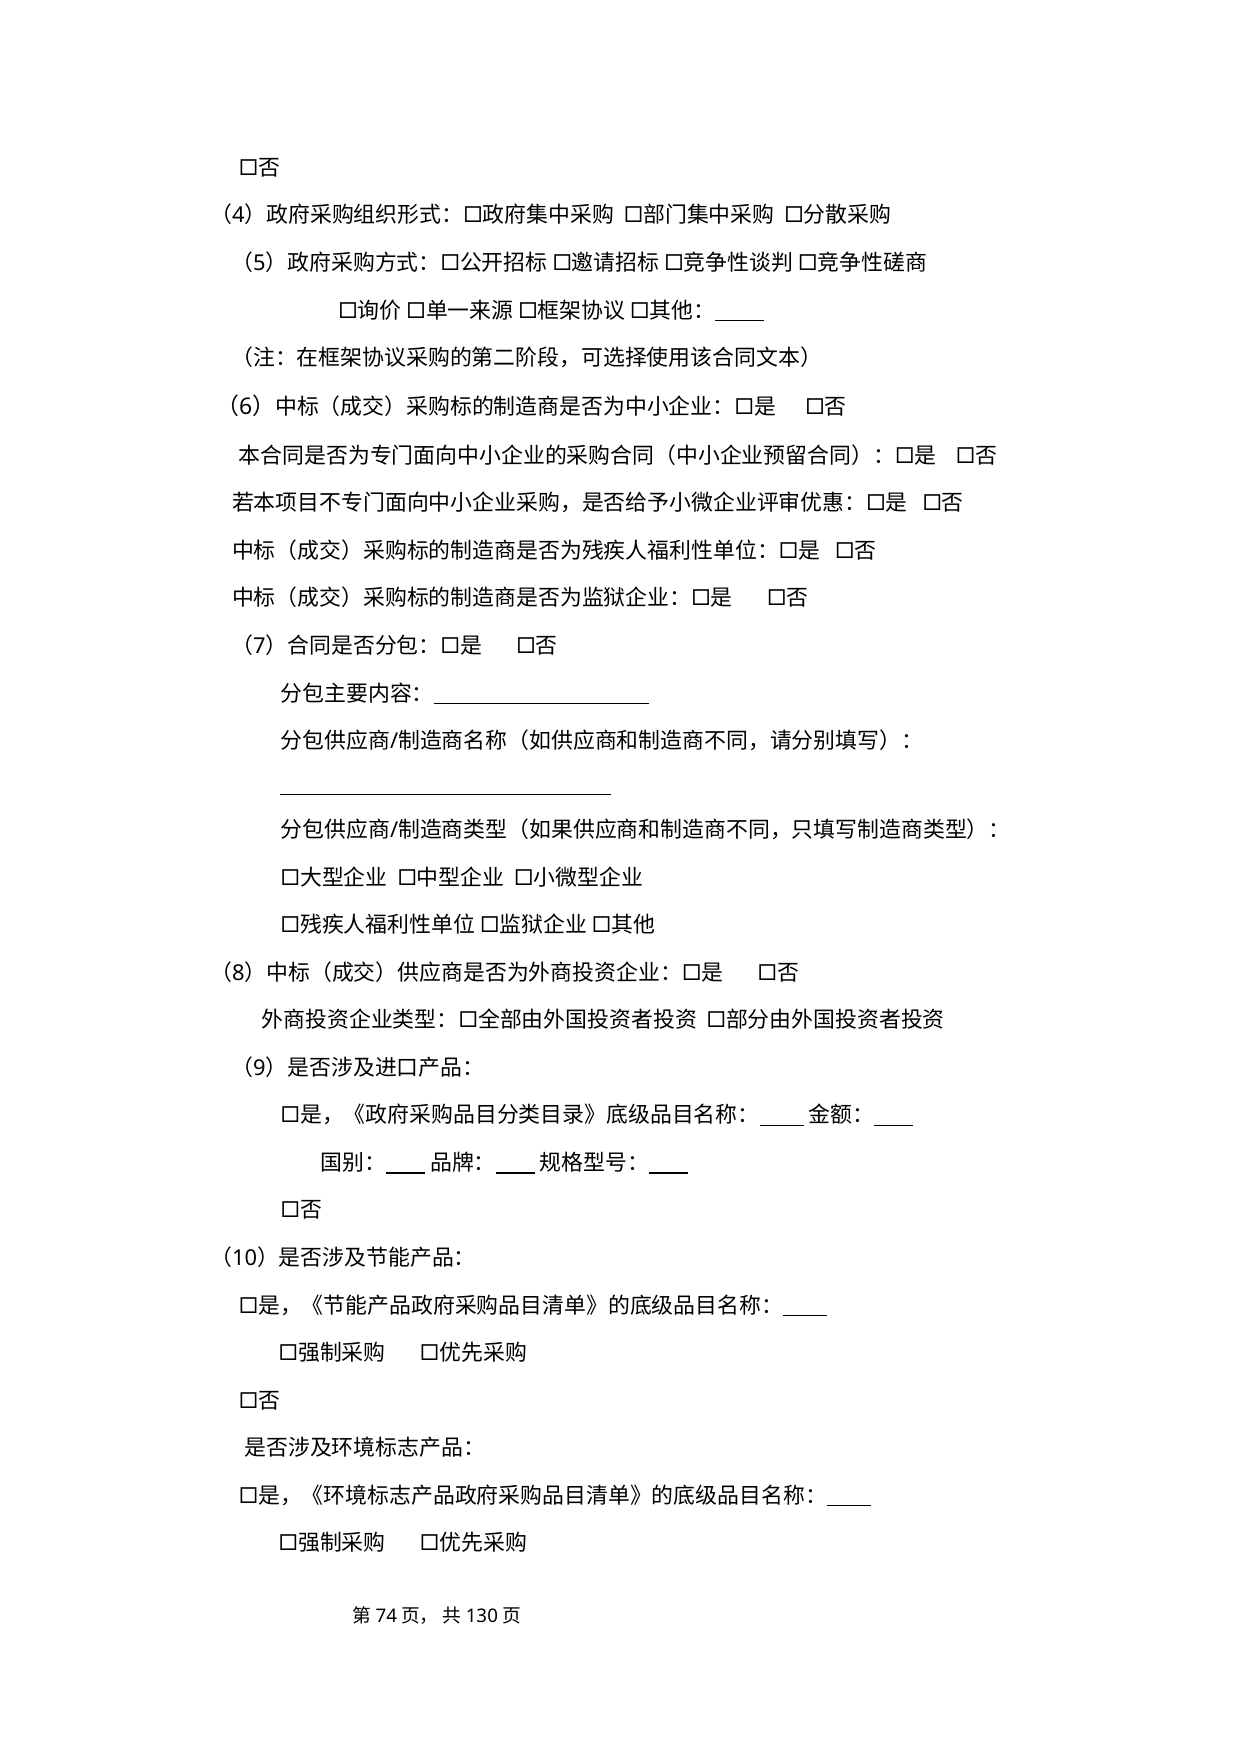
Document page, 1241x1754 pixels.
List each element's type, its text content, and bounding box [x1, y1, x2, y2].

list （9）是否涉及进口产品： [187, 1050, 1053, 1082]
list 若本项目不专门面向中小企业采购，是否给予小微企业评审优惠：是 否 [187, 485, 1053, 517]
list 是，《环境标志产品政府采购品目清单》的底级品目名称： [187, 1478, 1053, 1509]
text 残疾人福利性单位 监狱企业 其他 [187, 907, 1053, 939]
list （10）是否涉及节能产品： [187, 1240, 1053, 1272]
list 强制采购 优先采购 [187, 1335, 1053, 1367]
list 询价 单一来源 框架协议 其他： [187, 293, 1053, 324]
list 中标（成交）采购标的制造商是否为残疾人福利性单位：是 否 [187, 533, 1053, 564]
list （8）中标（成交）供应商是否为外商投资企业：是 否 [187, 955, 1053, 987]
text 分包供应商/制造商名称（如供应商和制造商不同，请分别填写）： [187, 723, 1053, 755]
list 是，《政府采购品目分类目录》底级品目名称： 金额： [187, 1097, 1053, 1129]
list 否 [187, 150, 1053, 182]
text 分包供应商/制造商类型（如果供应商和制造商不同，只填写制造商类型）： [187, 812, 1053, 844]
list 本合同是否为专门面向中小企业的采购合同（中小企业预留合同）：是 否 [187, 438, 1053, 469]
list 国别： 品牌： 规格型号： [187, 1145, 1053, 1177]
text （7）合同是否分包：是 否 [187, 628, 1053, 660]
list 是，《节能产品政府采购品目清单》的底级品目名称： [187, 1288, 1053, 1319]
text 分包主要内容： [187, 676, 1053, 707]
text 否 [187, 1192, 1053, 1224]
list （4）政府采购组织形式：政府集中采购 部门集中采购 分散采购 [187, 197, 1053, 229]
list 中标（成交）采购标的制造商是否为监狱企业：是 否 [187, 580, 1053, 612]
list 否 [187, 1383, 1053, 1414]
list （5）政府采购方式：公开招标 邀请招标 竞争性谈判 竞争性磋商 [187, 245, 1053, 277]
list （注：在框架协议采购的第二阶段，可选择使用该合同文本） [187, 340, 1053, 372]
list 是否涉及环境标志产品： [187, 1430, 1053, 1462]
list 强制采购 优先采购 [187, 1525, 1053, 1557]
text 大型企业 中型企业 小微型企业 [187, 860, 1053, 891]
list （6）中标（成交）采购标的制造商是否为中小企业：是 否 [187, 388, 1053, 421]
text 外商投资企业类型：全部由外国投资者投资 部分由外国投资者投资 [187, 1002, 1053, 1034]
